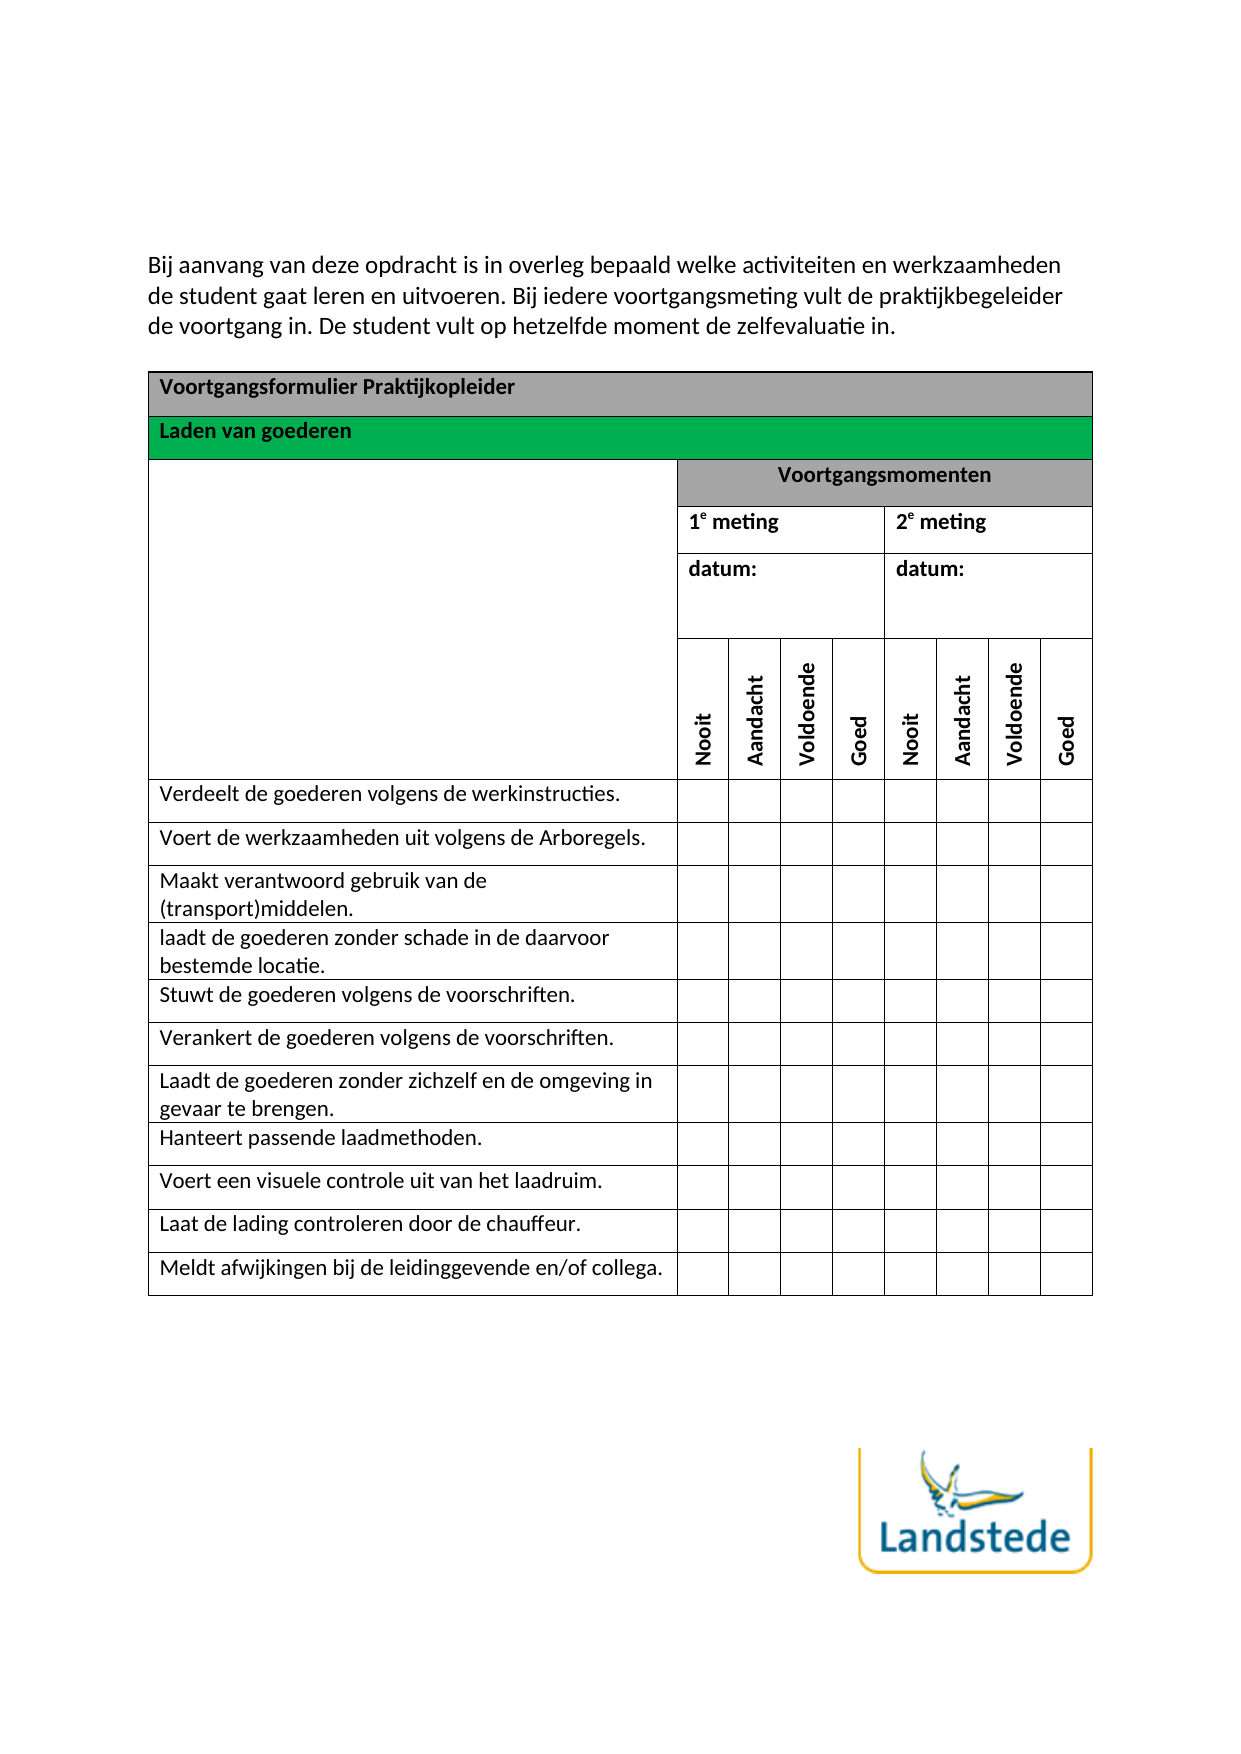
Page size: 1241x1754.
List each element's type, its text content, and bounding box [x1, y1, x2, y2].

table_cell [678, 923, 728, 979]
table_cell [1041, 980, 1092, 1022]
table_cell [1041, 923, 1092, 979]
table_cell [781, 1166, 832, 1208]
table_cell [729, 923, 780, 979]
table_cell [833, 1253, 884, 1295]
table_cell Stuwt de goederen volgens de voorschriften. [149, 980, 677, 1022]
table_cell [989, 1210, 1040, 1252]
table_cell [885, 866, 936, 922]
table_cell [729, 1066, 780, 1122]
table_cell [885, 1253, 936, 1295]
table_cell [1041, 1023, 1092, 1065]
table_cell [885, 980, 936, 1022]
table_cell Laden van goederen [149, 417, 1092, 459]
table_cell [729, 823, 780, 865]
table_cell [729, 1253, 780, 1295]
table_cell [937, 923, 988, 979]
table_cell [833, 866, 884, 922]
table_cell [781, 866, 832, 922]
table_cell Hanteert passende laadmethoden. [149, 1123, 677, 1165]
table_cell Laat de lading controleren door de chauffeur. [149, 1210, 677, 1252]
table_cell [989, 823, 1040, 865]
table_cell Voldoende [781, 639, 832, 778]
table_cell [781, 923, 832, 979]
table_cell 2e meting [885, 507, 1092, 553]
table_cell [833, 1123, 884, 1165]
table_cell [833, 1210, 884, 1252]
table_cell [937, 823, 988, 865]
table_cell Nooit [678, 639, 728, 778]
table_cell [833, 823, 884, 865]
table_cell [781, 780, 832, 822]
table_cell Aandacht [729, 639, 780, 778]
table_cell [885, 1023, 936, 1065]
table_cell Aandacht [937, 639, 988, 778]
table_cell [729, 780, 780, 822]
table_cell Nooit [885, 639, 936, 778]
table_cell 1e meting [678, 507, 884, 553]
table_cell [885, 823, 936, 865]
table_cell laadt de goederen zonder schade in de daarvoor bestemde locatie. [149, 923, 677, 979]
table_cell [781, 1066, 832, 1122]
table_cell Goed [1041, 639, 1092, 778]
table_cell [1041, 1210, 1092, 1252]
table_cell [781, 980, 832, 1022]
table_cell [781, 1210, 832, 1252]
table_cell Voldoende [989, 639, 1040, 778]
table_cell [989, 1023, 1040, 1065]
table_cell datum: [678, 554, 884, 638]
table_cell [937, 1210, 988, 1252]
table_cell [885, 1166, 936, 1208]
table_cell [729, 866, 780, 922]
table_cell [1041, 866, 1092, 922]
table_cell [1041, 1066, 1092, 1122]
table_cell [1041, 1253, 1092, 1295]
table_cell [885, 923, 936, 979]
table_cell [678, 1166, 728, 1208]
table_cell [989, 980, 1040, 1022]
table_cell [937, 780, 988, 822]
table_cell [729, 980, 780, 1022]
table_cell [833, 923, 884, 979]
table_cell [885, 1210, 936, 1252]
table_cell [149, 460, 677, 778]
table_cell [989, 923, 1040, 979]
table_cell [729, 1166, 780, 1208]
table_cell [833, 1166, 884, 1208]
table_cell [937, 1253, 988, 1295]
table_header Voortgangsformulier Praktijkopleider [149, 373, 1092, 416]
table_cell [781, 1023, 832, 1065]
table_cell [678, 1066, 728, 1122]
table_cell Verankert de goederen volgens de voorschriften. [149, 1023, 677, 1065]
table_cell [937, 866, 988, 922]
table_cell [1041, 780, 1092, 822]
table_cell [833, 780, 884, 822]
picture [858, 1448, 1093, 1574]
table_cell Voert een visuele controle uit van het laadruim. [149, 1166, 677, 1208]
table_cell [937, 1066, 988, 1122]
table_cell [833, 980, 884, 1022]
table_cell [989, 1166, 1040, 1208]
table_cell [989, 1066, 1040, 1122]
table_cell [678, 980, 728, 1022]
table_cell [781, 823, 832, 865]
table_cell Maakt verantwoord gebruik van de (transport)middelen. [149, 866, 677, 922]
table_cell [678, 823, 728, 865]
table_cell [1041, 1166, 1092, 1208]
table_cell Verdeelt de goederen volgens de werkinstructies. [149, 780, 677, 822]
text Bij aanvang van deze opdracht is in overleg bepaald welke activiteiten en werkzaamheden de student gaat leren en uitvoeren. Bij iedere voortgangsmeting vult de praktijkbegeleider de voortgang in. De student vult op hetzelfde moment de zelfevaluatie in. [148, 249, 1093, 341]
table_cell [678, 1123, 728, 1165]
table_cell [729, 1023, 780, 1065]
table_cell [1041, 1123, 1092, 1165]
table_cell [678, 1253, 728, 1295]
table_cell [729, 1123, 780, 1165]
table_cell [885, 780, 936, 822]
table_cell [1041, 823, 1092, 865]
table_cell [937, 1123, 988, 1165]
table_cell Goed [833, 639, 884, 778]
table_cell [937, 1166, 988, 1208]
table_cell Voortgangsmomenten [678, 460, 1092, 506]
table_cell [937, 980, 988, 1022]
table_cell [885, 1066, 936, 1122]
table_cell [989, 780, 1040, 822]
table_cell Voert de werkzaamheden uit volgens de Arboregels. [149, 823, 677, 865]
table_cell [678, 1210, 728, 1252]
table_cell [678, 866, 728, 922]
table_cell [885, 1123, 936, 1165]
table_cell [781, 1253, 832, 1295]
table_cell [678, 780, 728, 822]
table_cell [833, 1066, 884, 1122]
table_cell Laadt de goederen zonder zichzelf en de omgeving in gevaar te brengen. [149, 1066, 677, 1122]
table_cell [989, 1123, 1040, 1165]
table_cell [678, 1023, 728, 1065]
table_cell [833, 1023, 884, 1065]
table_cell [989, 1253, 1040, 1295]
table_cell [729, 1210, 780, 1252]
table_cell [781, 1123, 832, 1165]
table_cell datum: [885, 554, 1092, 638]
table_cell Meldt afwijkingen bij de leidinggevende en/of collega. [149, 1253, 677, 1295]
table_cell [989, 866, 1040, 922]
table_cell [937, 1023, 988, 1065]
